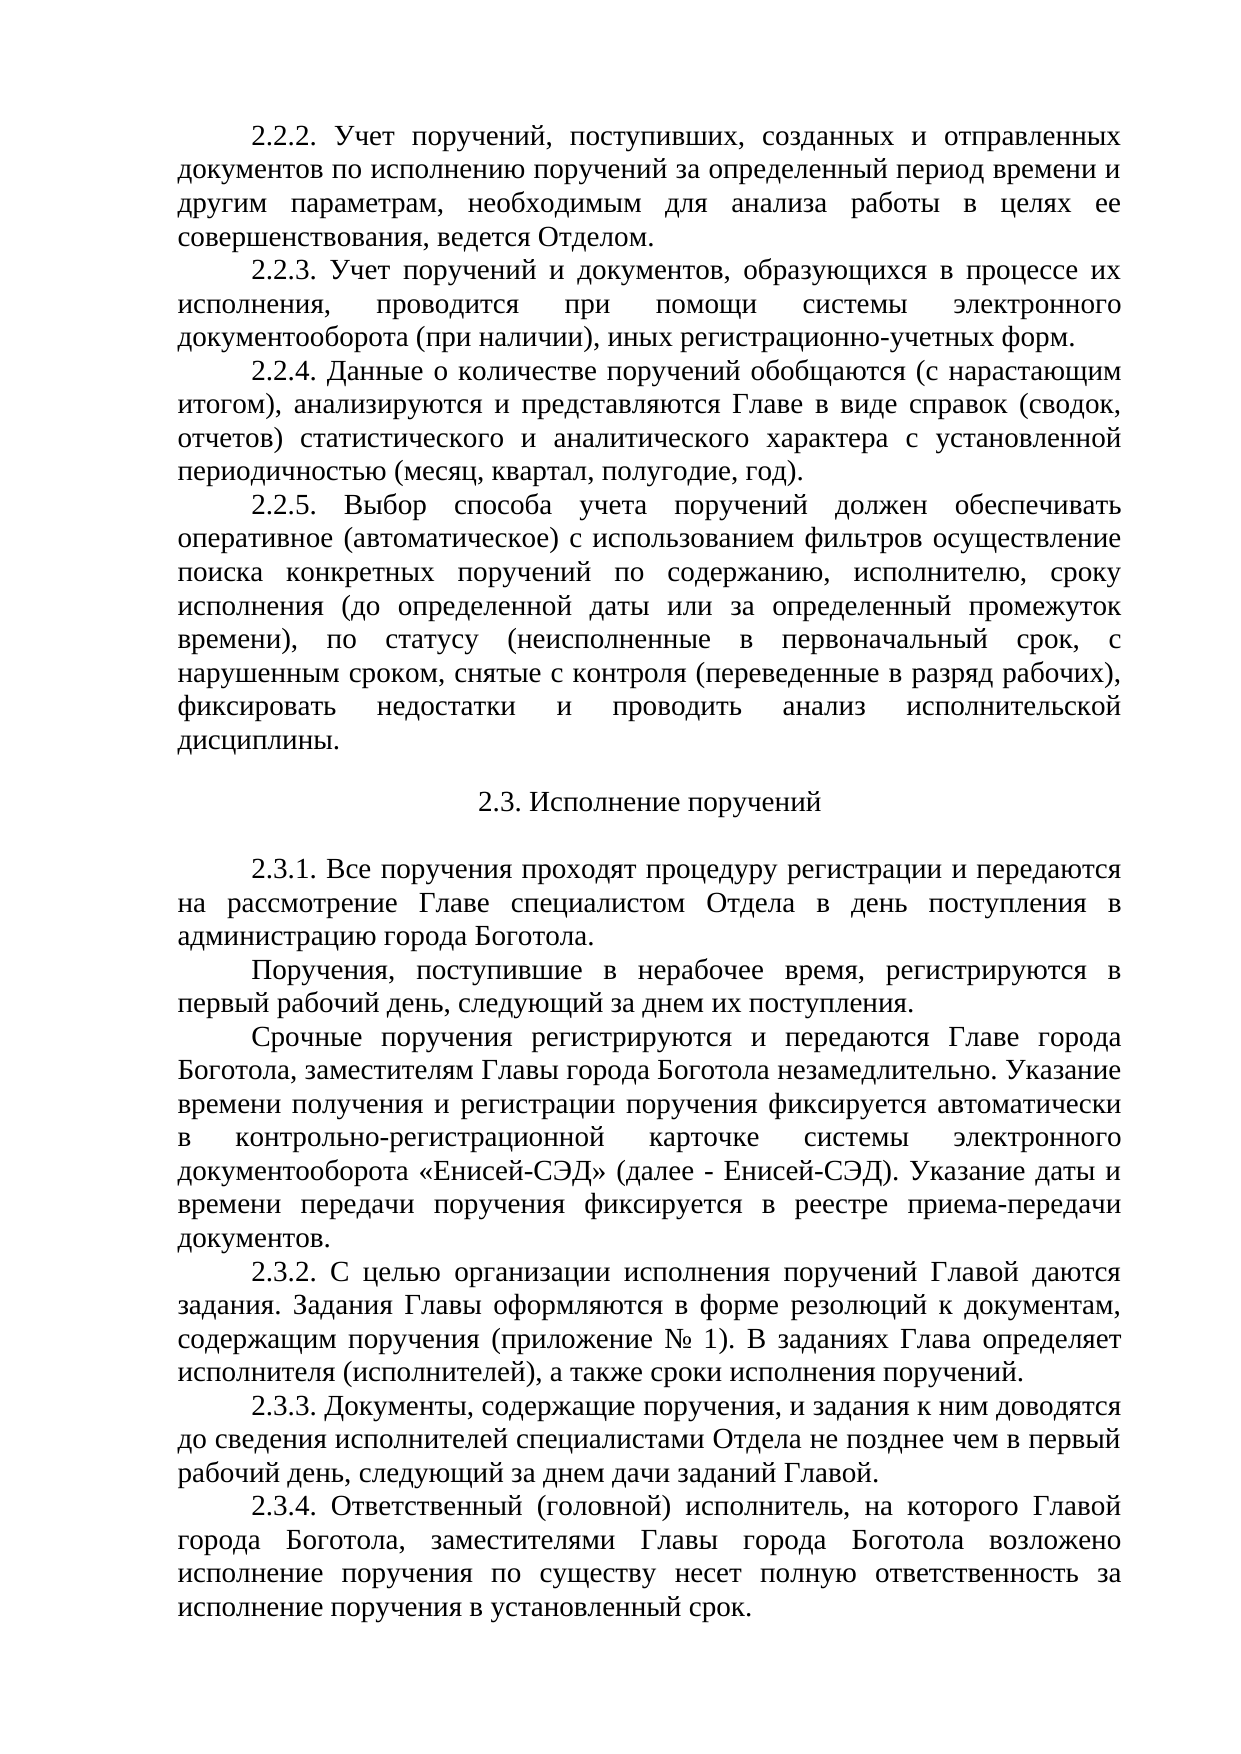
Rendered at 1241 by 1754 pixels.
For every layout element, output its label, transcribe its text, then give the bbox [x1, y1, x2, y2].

text Срочные поручения регистрируются и передаются Главе города Боготола, заместителям Главы города Боготола незамедлительно. Указание времени получения и регистрации поручения фиксируется автоматически в контрольно-регистрационной карточке системы электронного документооборота «Енисей-СЭД» (далее - Енисей-СЭД). Указание даты и времени передачи поручения фиксируется в реестре приема-передачи документов. [177, 1019, 1122, 1254]
text 2.2.4. Данные о количестве поручений обобщаются (с нарастающим итогом), анализируются и представляются Главе в виде справок (сводок, отчетов) статистического и аналитического характера с установленной периодичностью (месяц, квартал, полугодие, год). [177, 353, 1122, 487]
text 2.3.3. Документы, содержащие поручения, и задания к ним доводятся до сведения исполнителей специалистами Отдела не позднее чем в первый рабочий день, следующий за днем дачи заданий Главой. [177, 1388, 1122, 1488]
text 2.3.2. С целью организации исполнения поручений Главой даются задания. Задания Главы оформляются в форме резолюций к документам, содержащим поручения (приложение № 1). В заданиях Глава определяет исполнителя (исполнителей), а также сроки исполнения поручений. [177, 1254, 1122, 1388]
text 2.2.3. Учет поручений и документов, образующихся в процессе их исполнения, проводится при помощи системы электронного документооборота (при наличии), иных регистрационно-учетных форм. [177, 252, 1122, 353]
text 2.2.2. Учет поручений, поступивших, созданных и отправленных документов по исполнению поручений за определенный период времени и другим параметрам, необходимым для анализа работы в целях ее совершенствования, ведется Отделом. [177, 118, 1122, 252]
text Поручения, поступившие в нерабочее время, регистрируются в первый рабочий день, следующий за днем их поступления. [177, 952, 1122, 1019]
text 2.2.5. Выбор способа учета поручений должен обеспечивать оперативное (автоматическое) с использованием фильтров осуществление поиска конкретных поручений по содержанию, исполнителю, сроку исполнения (до определенной даты или за определенный промежуток времени), по статусу (неисполненные в первоначальный срок, с нарушенным сроком, снятые с контроля (переведенные в разряд рабочих), фиксировать недостатки и проводить анализ исполнительской дисциплины. [177, 487, 1122, 755]
text 2.3.1. Все поручения проходят процедуру регистрации и передаются на рассмотрение Главе специалистом Отдела в день поступления в администрацию города Боготола. [177, 851, 1122, 952]
text 2.3.4. Ответственный (головной) исполнитель, на которого Главой города Боготола, заместителями Главы города Боготола возложено исполнение поручения по существу несет полную ответственность за исполнение поручения в установленный срок. [177, 1488, 1122, 1623]
text 2.3. Исполнение поручений [177, 784, 1122, 818]
